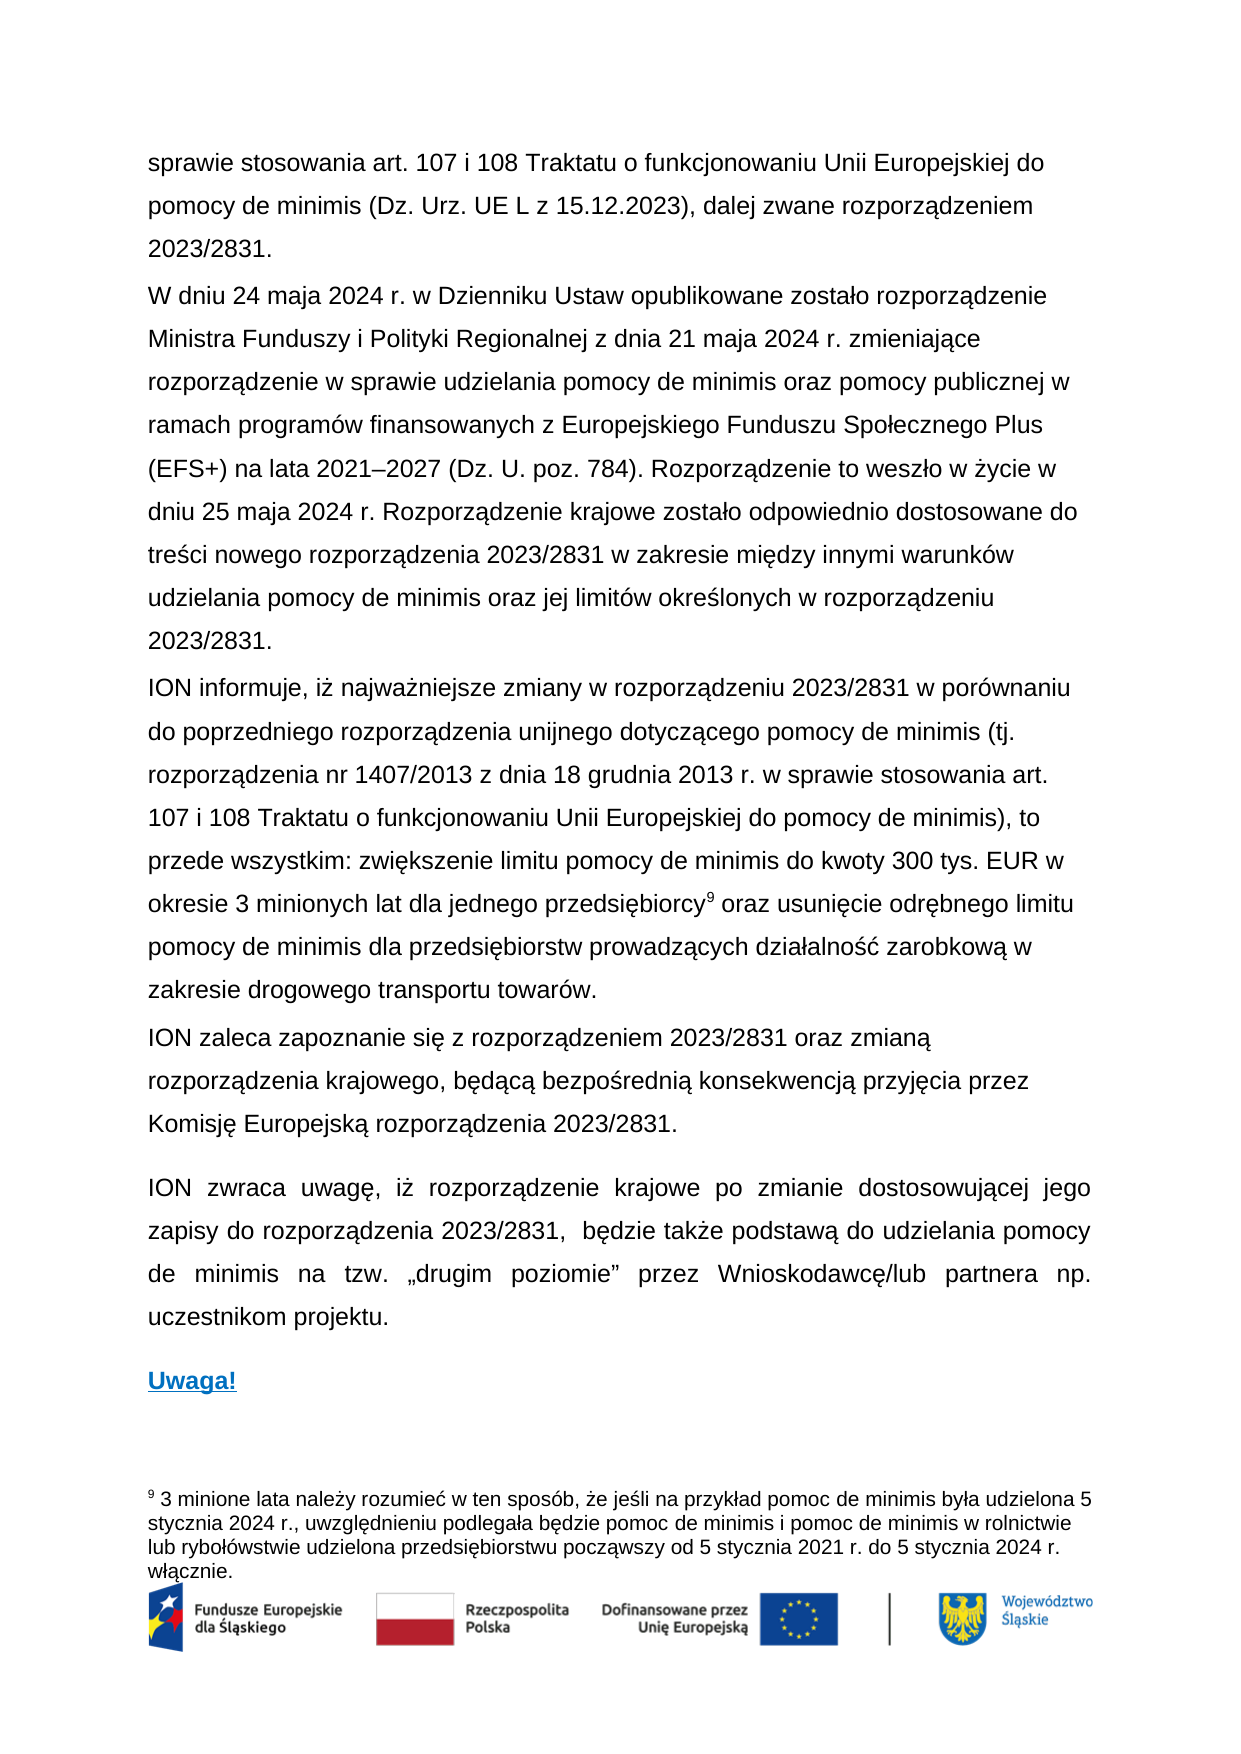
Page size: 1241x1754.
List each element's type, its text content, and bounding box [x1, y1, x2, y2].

text Uwaga! [148, 1366, 1093, 1395]
text ION informuje, iż najważniejsze zmiany w rozporządzeniu 2023/2831 w porównaniu do poprzedniego rozporządzenia unijnego dotyczącego pomocy de minimis (tj. rozporządzenia nr 1407/2013 z dnia 18 grudnia 2013 r. w sprawie stosowania art. 107 i 108 Traktatu o funkcjonowaniu Unii Europejskiej do pomocy de minimis), to przede wszystkim: zwiększenie limitu pomocy de minimis do kwoty 300 tys. EUR w okresie 3 minionych lat dla jednego przedsiębiorcy oraz usunięcie odrębnego limitu pomocy de minimis dla przedsiębiorstw prowadzących działalność zarobkową w zakresie drogowego transportu towarów. [148, 673, 1093, 1004]
text W dniu 24 maja 2024 r. w Dzienniku Ustaw opublikowane zostało rozporządzenie Ministra Funduszy i Polityki Regionalnej z dnia 21 maja 2024 r. zmieniające rozporządzenie w sprawie udzielania pomocy de minimis oraz pomocy publicznej w ramach programów finansowanych z Europejskiego Funduszu Społecznego Plus (EFS+) na lata 2021–2027 (Dz. U. poz. 784). Rozporządzenie to weszło w życie w dniu 25 maja 2024 r. Rozporządzenie krajowe zostało odpowiednio dostosowane do treści nowego rozporządzenia 2023/2831 w zakresie między innymi warunków udzielania pomocy de minimis oraz jej limitów określonych w rozporządzeniu 2023/2831. [148, 281, 1093, 655]
text ION zwraca uwagę, iż rozporządzenie krajowe po zmianie dostosowującej jego zapisy do rozporządzenia 2023/2831, będzie także podstawą do udzielania pomocy de minimis na tzw. „drugim poziomie” przez Wnioskodawcę/lub partnera np. uczestnikom projektu. [148, 1173, 1093, 1331]
picture [148, 1582, 1093, 1652]
text ION zaleca zapoznanie się z rozporządzeniem 2023/2831 oraz zmianą rozporządzenia krajowego, będącą bezpośrednią konsekwencją przyjęcia przez Komisję Europejską rozporządzenia 2023/2831. [148, 1023, 1093, 1138]
